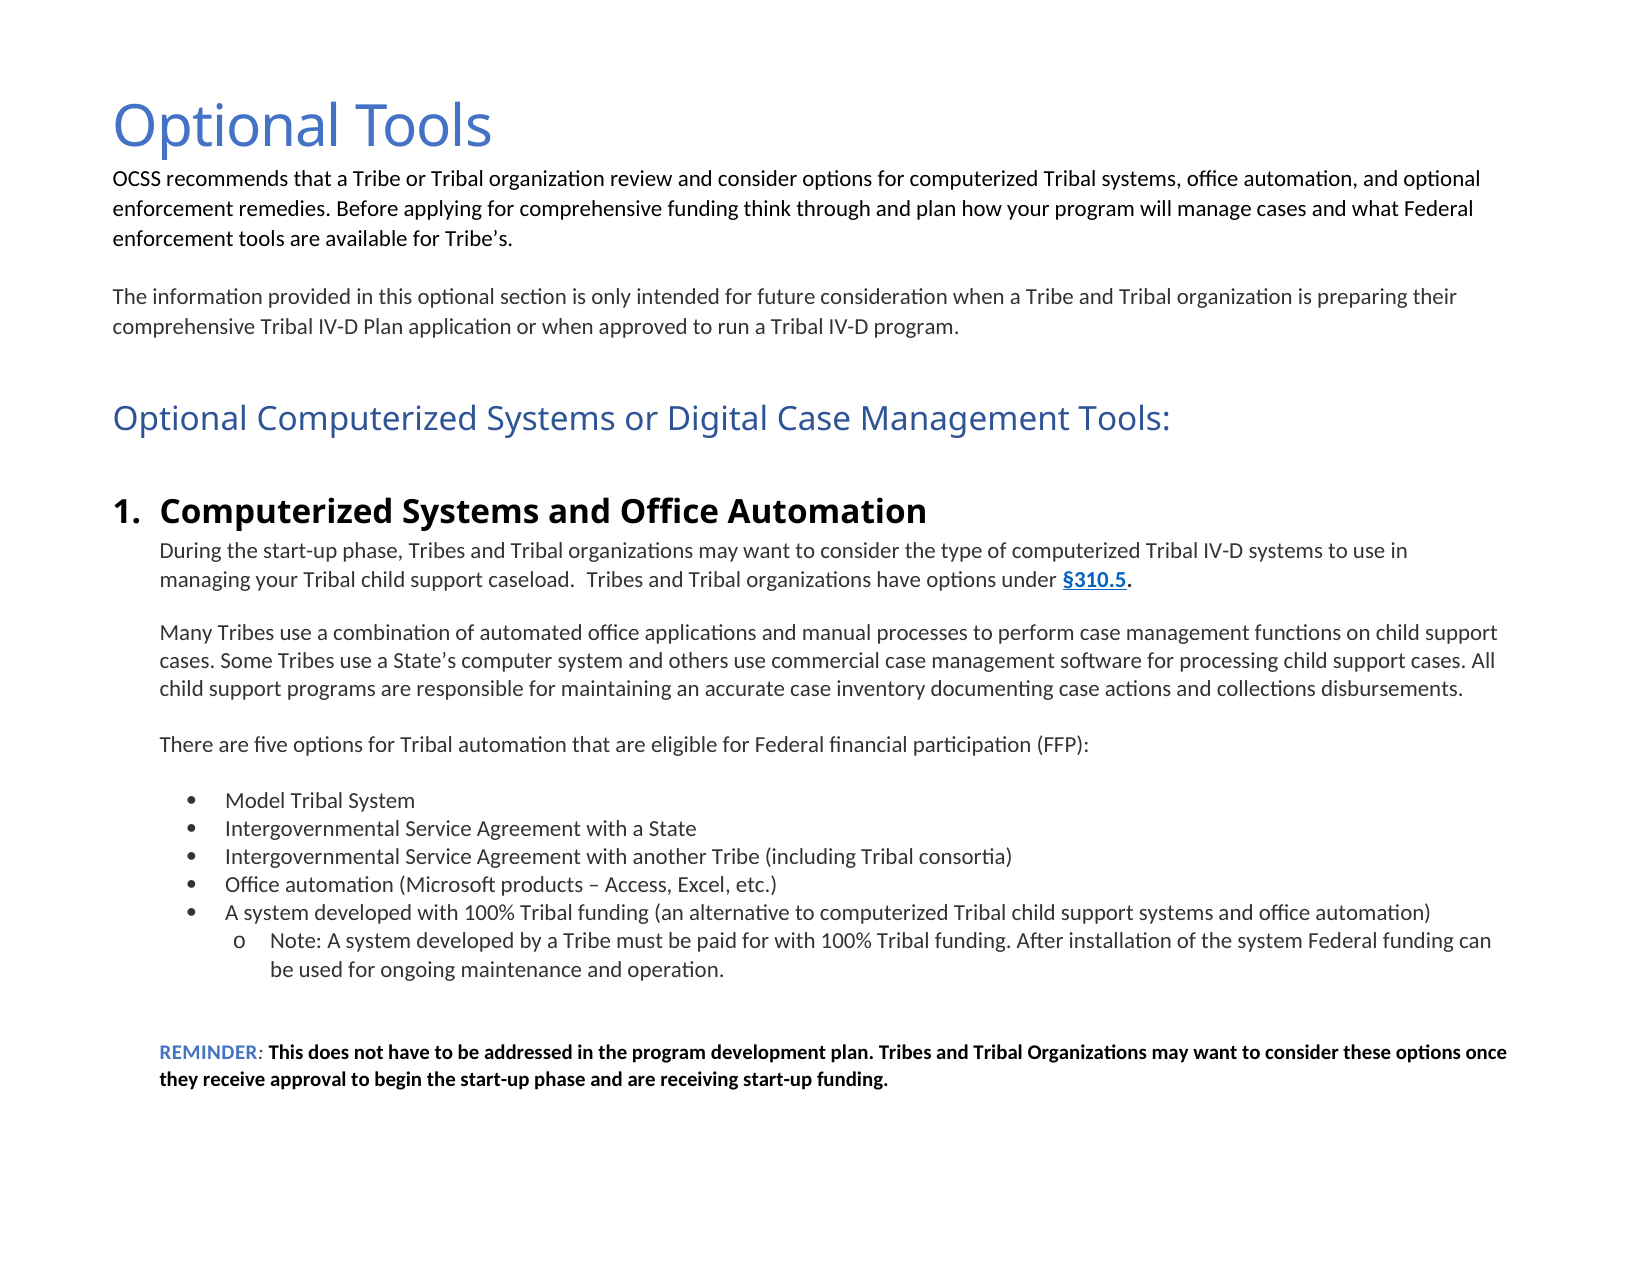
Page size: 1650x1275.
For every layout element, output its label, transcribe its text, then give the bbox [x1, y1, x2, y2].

subtitle Optional Computerized Systems or Digital Case Management Tools: [112, 395, 1537, 440]
text During the start-up phase, Tribes and Tribal organizations may want to consider the type of computerized Tribal IV-D systems to use in managing your Tribal child support caseload. Tribes and Tribal organizations have options under §310.5. [159, 537, 1500, 593]
text A system developed with 100% Tribal funding (an alternative to computerized Tribal child support systems and office automation) [187, 898, 1537, 926]
text Many Tribes use a combination of automated office applications and manual processes to perform case management functions on child support cases. Some Tribes use a State’s computer system and others use commercial case management software for processing child support cases. All child support programs are responsible for maintaining an accurate case inventory documenting case actions and collections disbursements. [159, 618, 1500, 702]
text Office automation (Microsoft products – Access, Excel, etc.) [187, 870, 1537, 898]
text Intergovernmental Service Agreement with a State [187, 814, 1537, 842]
title Optional Tools [112, 84, 1537, 164]
text REMINDER: This does not have to be addressed in the program development plan. Tribes and Tribal Organizations may want to consider these options once they receive approval to begin the start-up phase and are receiving start-up funding. [159, 1039, 1537, 1092]
text The information provided in this optional section is only intended for future consideration when a Tribe and Tribal organization is preparing their comprehensive Tribal IV-D Plan application or when approved to run a Tribal IV-D program. [112, 282, 1537, 340]
subtitle Computerized Systems and Office Automation [112, 488, 1537, 533]
list Note: A system developed by a Tribe must be paid for with 100% Tribal funding. After installation of the system Federal funding can be used for ongoing maintenance and operation. [232, 926, 1500, 984]
text Model Tribal System [187, 786, 1537, 814]
text There are five options for Tribal automation that are eligible for Federal financial participation (FFP): [159, 730, 1500, 758]
text Intergovernmental Service Agreement with another Tribe (including Tribal consortia) [187, 842, 1537, 870]
text OCSS recommends that a Tribe or Tribal organization review and consider options for computerized Tribal systems, office automation, and optional enforcement remedies. Before applying for comprehensive funding think through and plan how your program will manage cases and what Federal enforcement tools are available for Tribe’s. [112, 164, 1537, 252]
